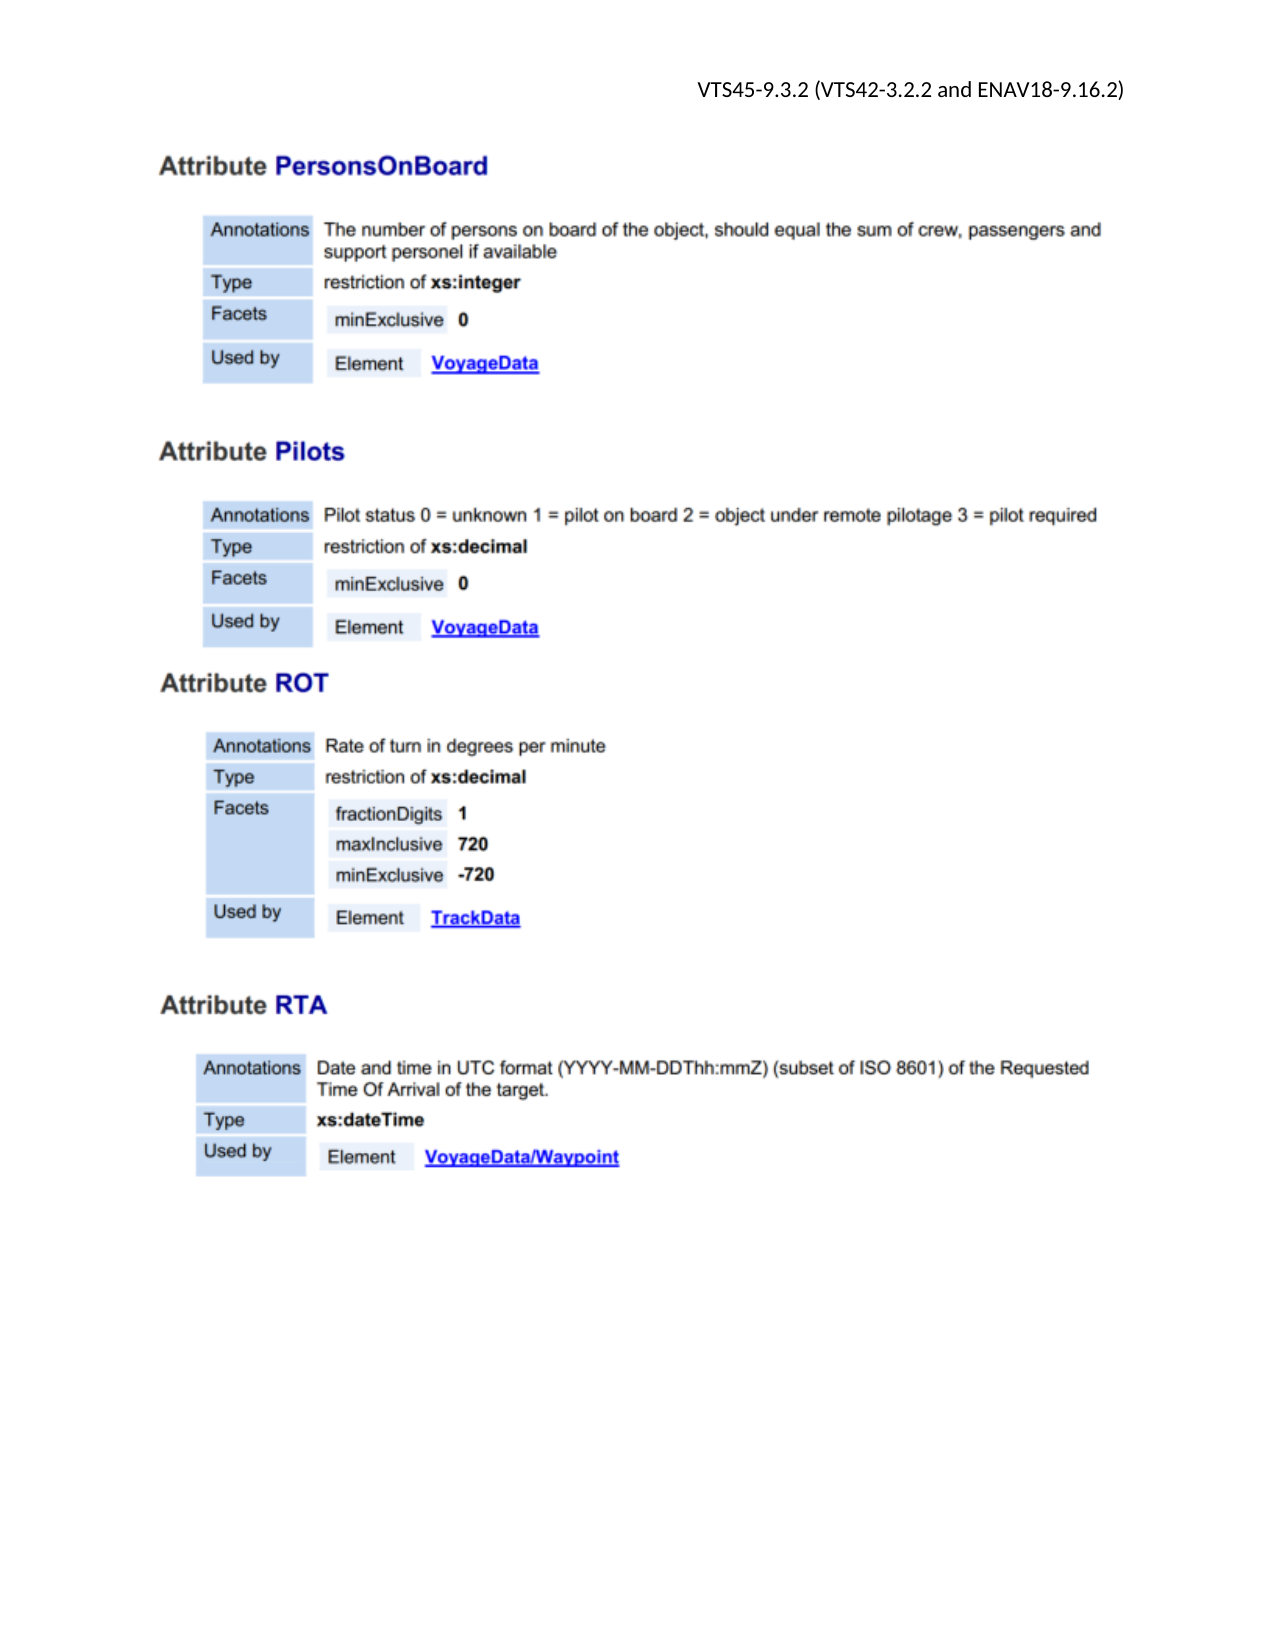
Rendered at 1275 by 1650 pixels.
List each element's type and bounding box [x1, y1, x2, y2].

picture [150, 150, 1109, 657]
picture [150, 660, 1109, 1183]
